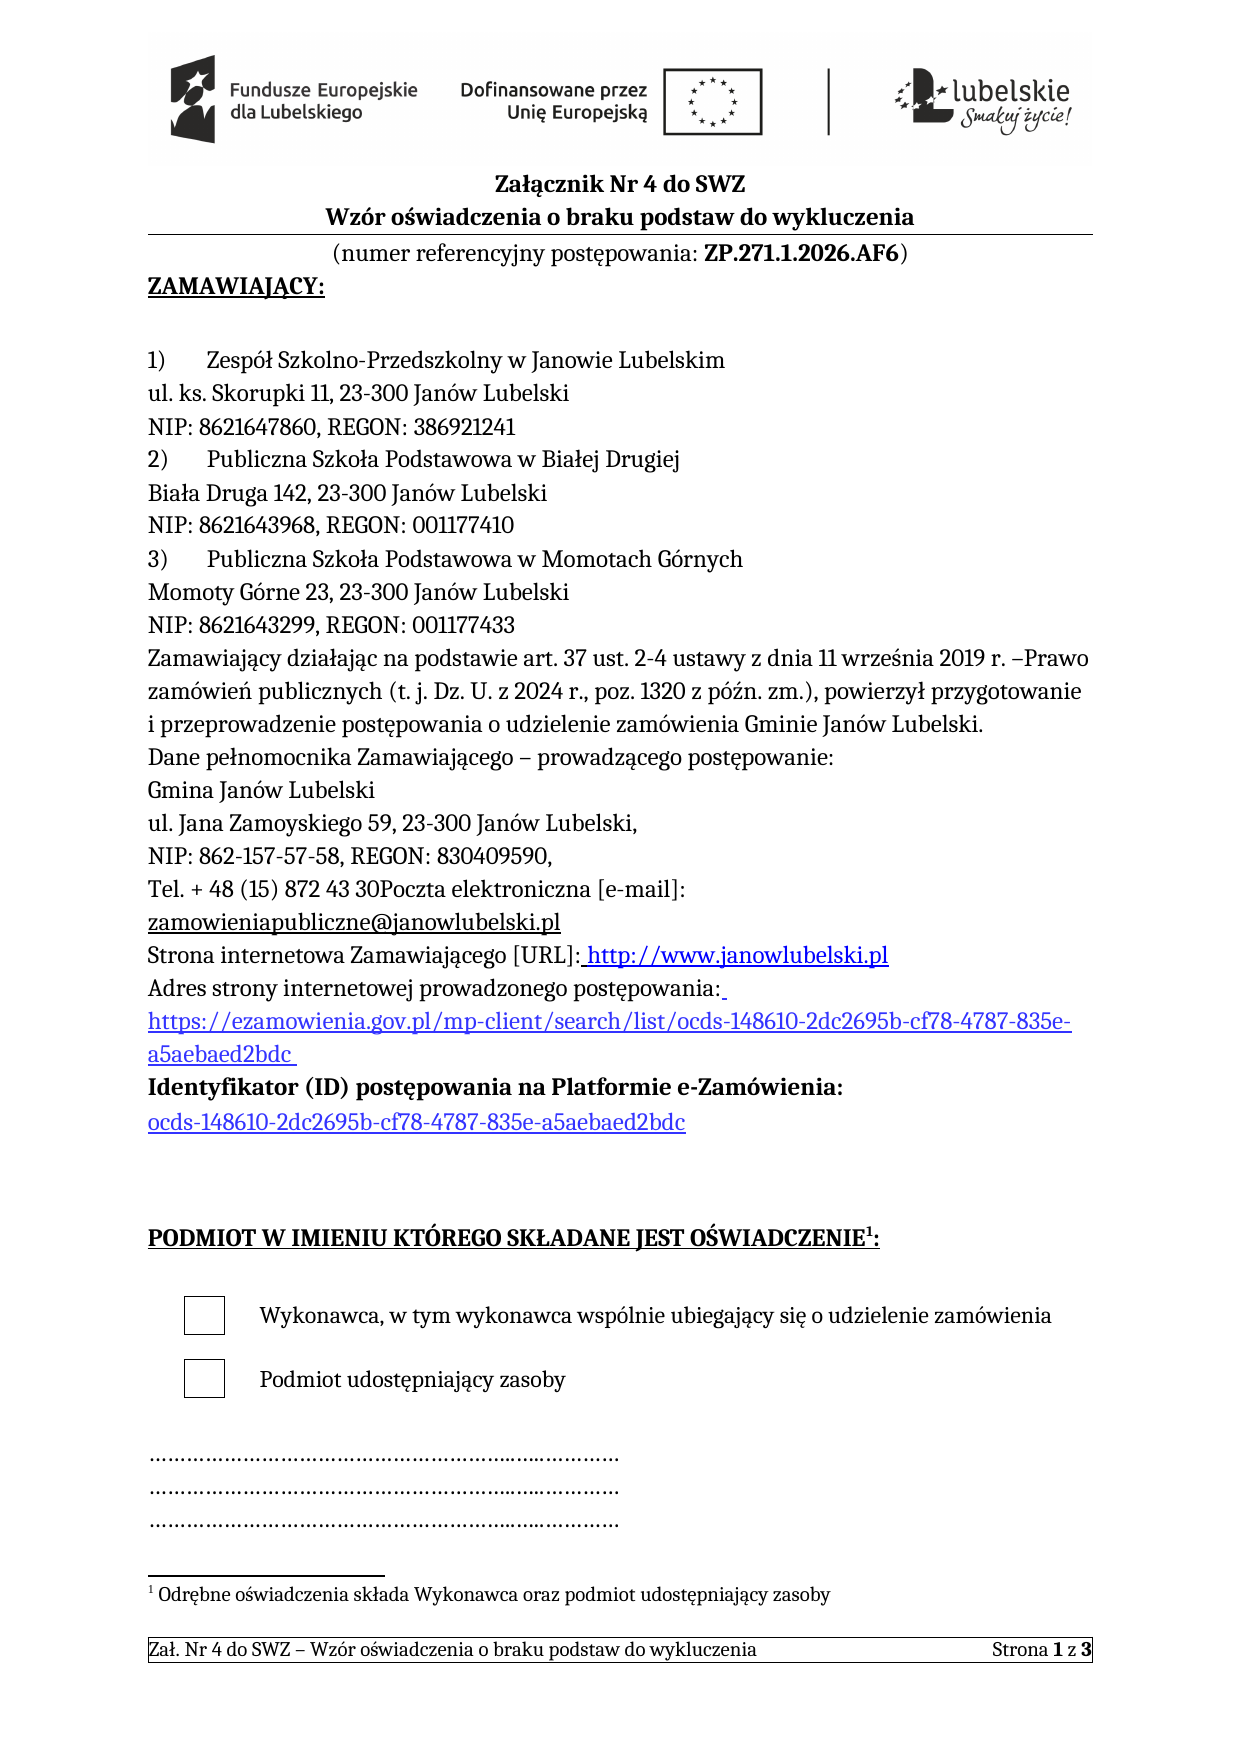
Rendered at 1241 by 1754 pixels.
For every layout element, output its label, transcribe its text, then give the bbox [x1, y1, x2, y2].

text 1) Zespół Szkolno-Przedszkolny w Janowie Lubelskim [148, 346, 1093, 375]
text …………………………………………………..…..………… [148, 1472, 651, 1501]
text ul. Jana Zamoyskiego 59, 23-300 Janów Lubelski, [148, 809, 1093, 837]
list Wykonawca, w tym wykonawca wspólnie ubiegający się o udzielenie zamówienia [225, 1302, 1093, 1330]
text Dane pełnomocnika Zamawiającego – prowadzącego postępowanie: [148, 743, 1093, 771]
text Gmina Janów Lubelski [148, 776, 1093, 804]
text Biała Druga 142, 23-300 Janów Lubelski [148, 478, 1093, 507]
text Wzór oświadczenia o braku podstaw do wykluczenia [148, 203, 1093, 234]
text Zamawiający działając na podstawie art. 37 ust. 2-4 ustawy z dnia 11 września 2019 r. –Prawo zamówień publicznych (t. j. Dz. U. z 2024 r., poz. 1320 z późn. zm.), powierzył przygotowanie i przeprowadzenie postępowania o udzielenie zamówienia Gminie Janów Lubelski. [148, 643, 1093, 738]
text Strona internetowa Zamawiającego [URL]: http://www.janowlubelski.pl [148, 941, 1093, 969]
text Identyfikator (ID) postępowania na Platformie e-Zamówienia: [148, 1073, 1093, 1102]
text ul. ks. Skorupki 11, 23-300 Janów Lubelski [148, 379, 1093, 408]
text NIP: 8621643968, REGON: 001177410 [148, 511, 1093, 540]
list Podmiot udostępniający zasoby [225, 1366, 1093, 1393]
text NIP: 8621647860, REGON: 386921241 [148, 412, 1093, 441]
text Tel. + 48 (15) 872 43 30Poczta elektroniczna [e-mail]: zamowieniapubliczne@janowlubelski.pl [148, 875, 1093, 936]
text …………………………………………………..…..………… [148, 1439, 651, 1467]
text ocds-148610-2dc2695b-cf78-4787-835e-a5aebaed2bdc [148, 1108, 1093, 1137]
picture [147, 32, 1093, 166]
text Załącznik Nr 4 do SWZ [148, 170, 1093, 199]
text NIP: 862-157-57-58, REGON: 830409590, [148, 842, 1093, 870]
text ZAMAWIAJĄCY: [148, 272, 1093, 301]
text Momoty Górne 23, 23-300 Janów Lubelski [148, 577, 1093, 606]
text 2) Publiczna Szkoła Podstawowa w Białej Drugiej [148, 445, 1093, 474]
text (numer referencyjny postępowania: ZP.271.1.2026.AF6) [148, 239, 1093, 268]
text …………………………………………………..…..………… [148, 1505, 651, 1533]
text 3) Publiczna Szkoła Podstawowa w Momotach Górnych [148, 544, 1093, 573]
text NIP: 8621643299, REGON: 001177433 [148, 611, 1093, 639]
text Adres strony internetowej prowadzonego postępowania: [148, 974, 1093, 1002]
text PODMIOT W IMIENIU KTÓREGO SKŁADANE JEST OŚWIADCZENIE: [148, 1223, 1093, 1252]
text https://ezamowienia.gov.pl/mp-client/search/list/ocds-148610-2dc2695b-cf78-4787-835e-a5aebaed2bdc [148, 1007, 1093, 1068]
